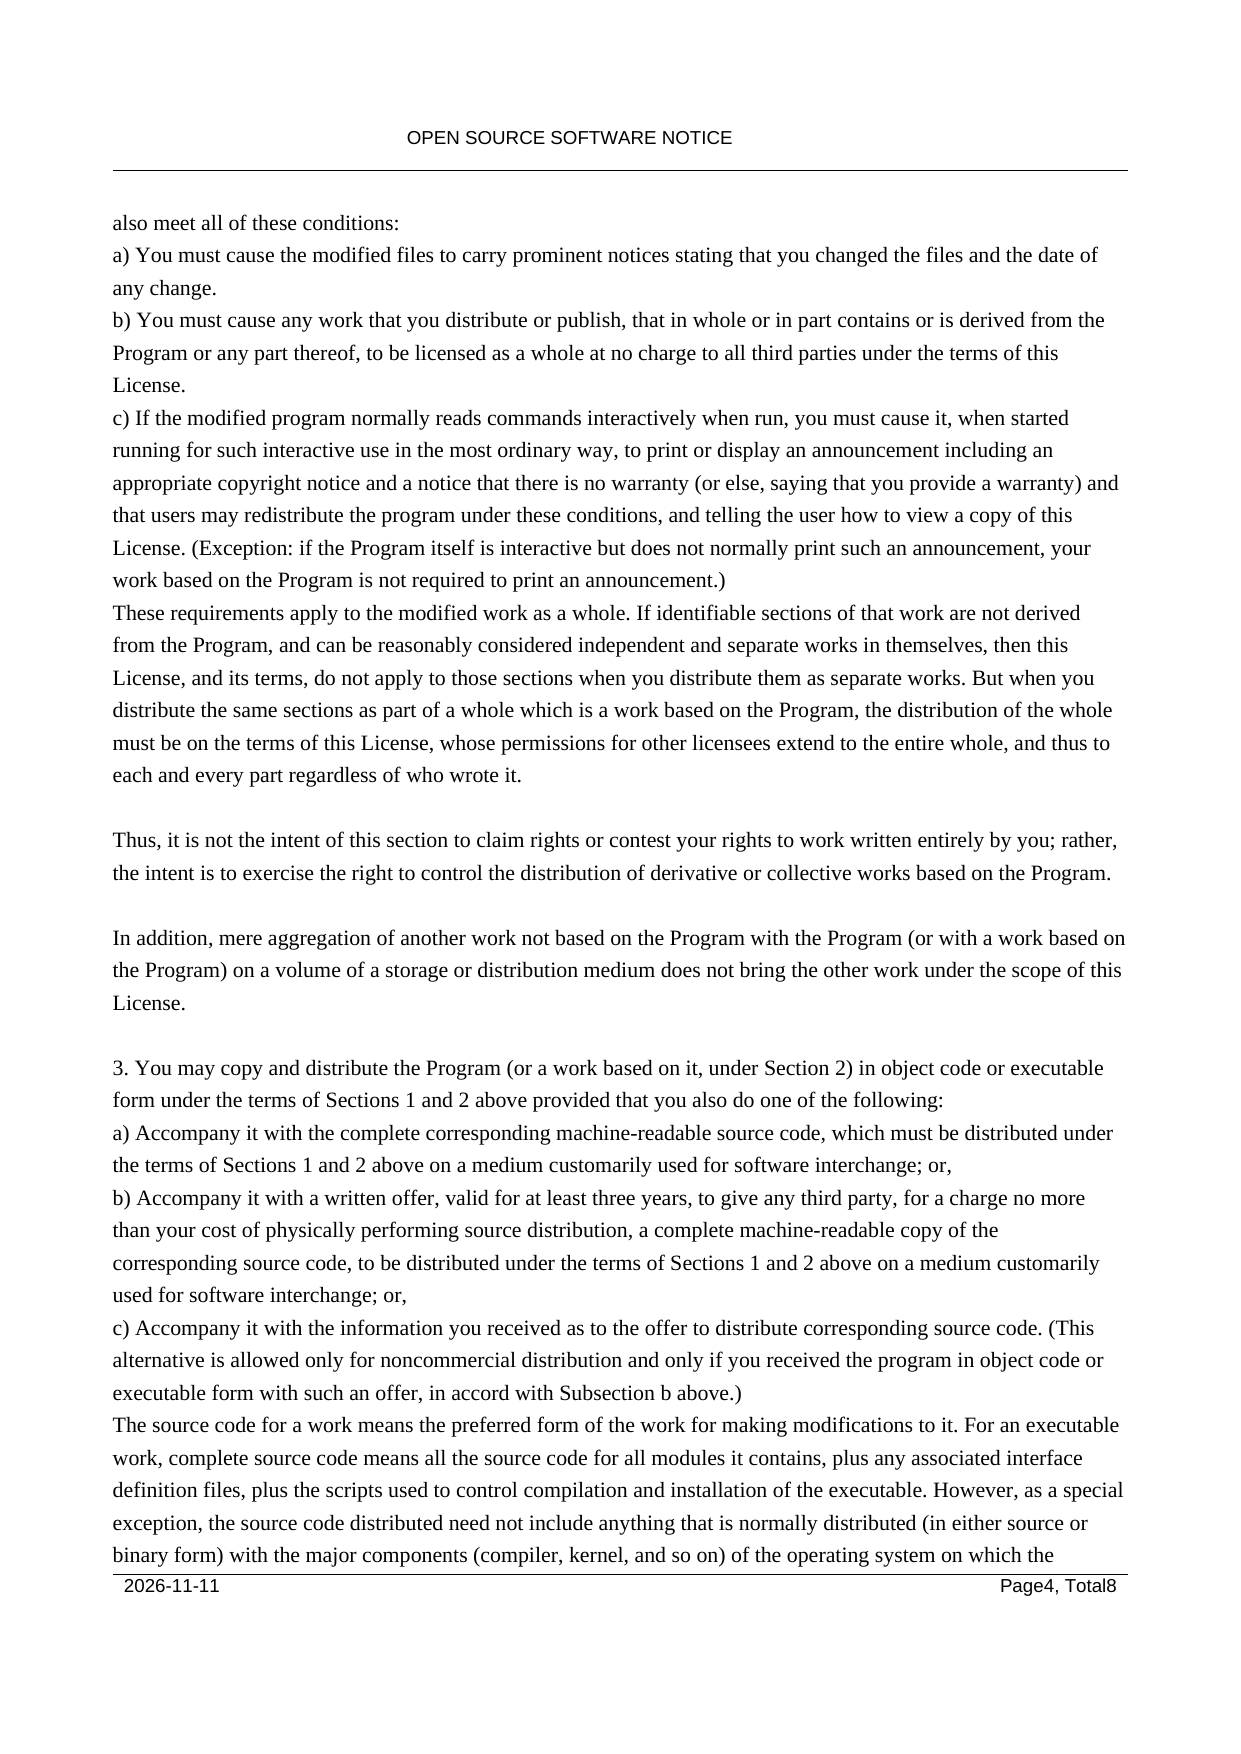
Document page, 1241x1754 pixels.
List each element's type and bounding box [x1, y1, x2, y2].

text [112, 206, 1128, 1571]
